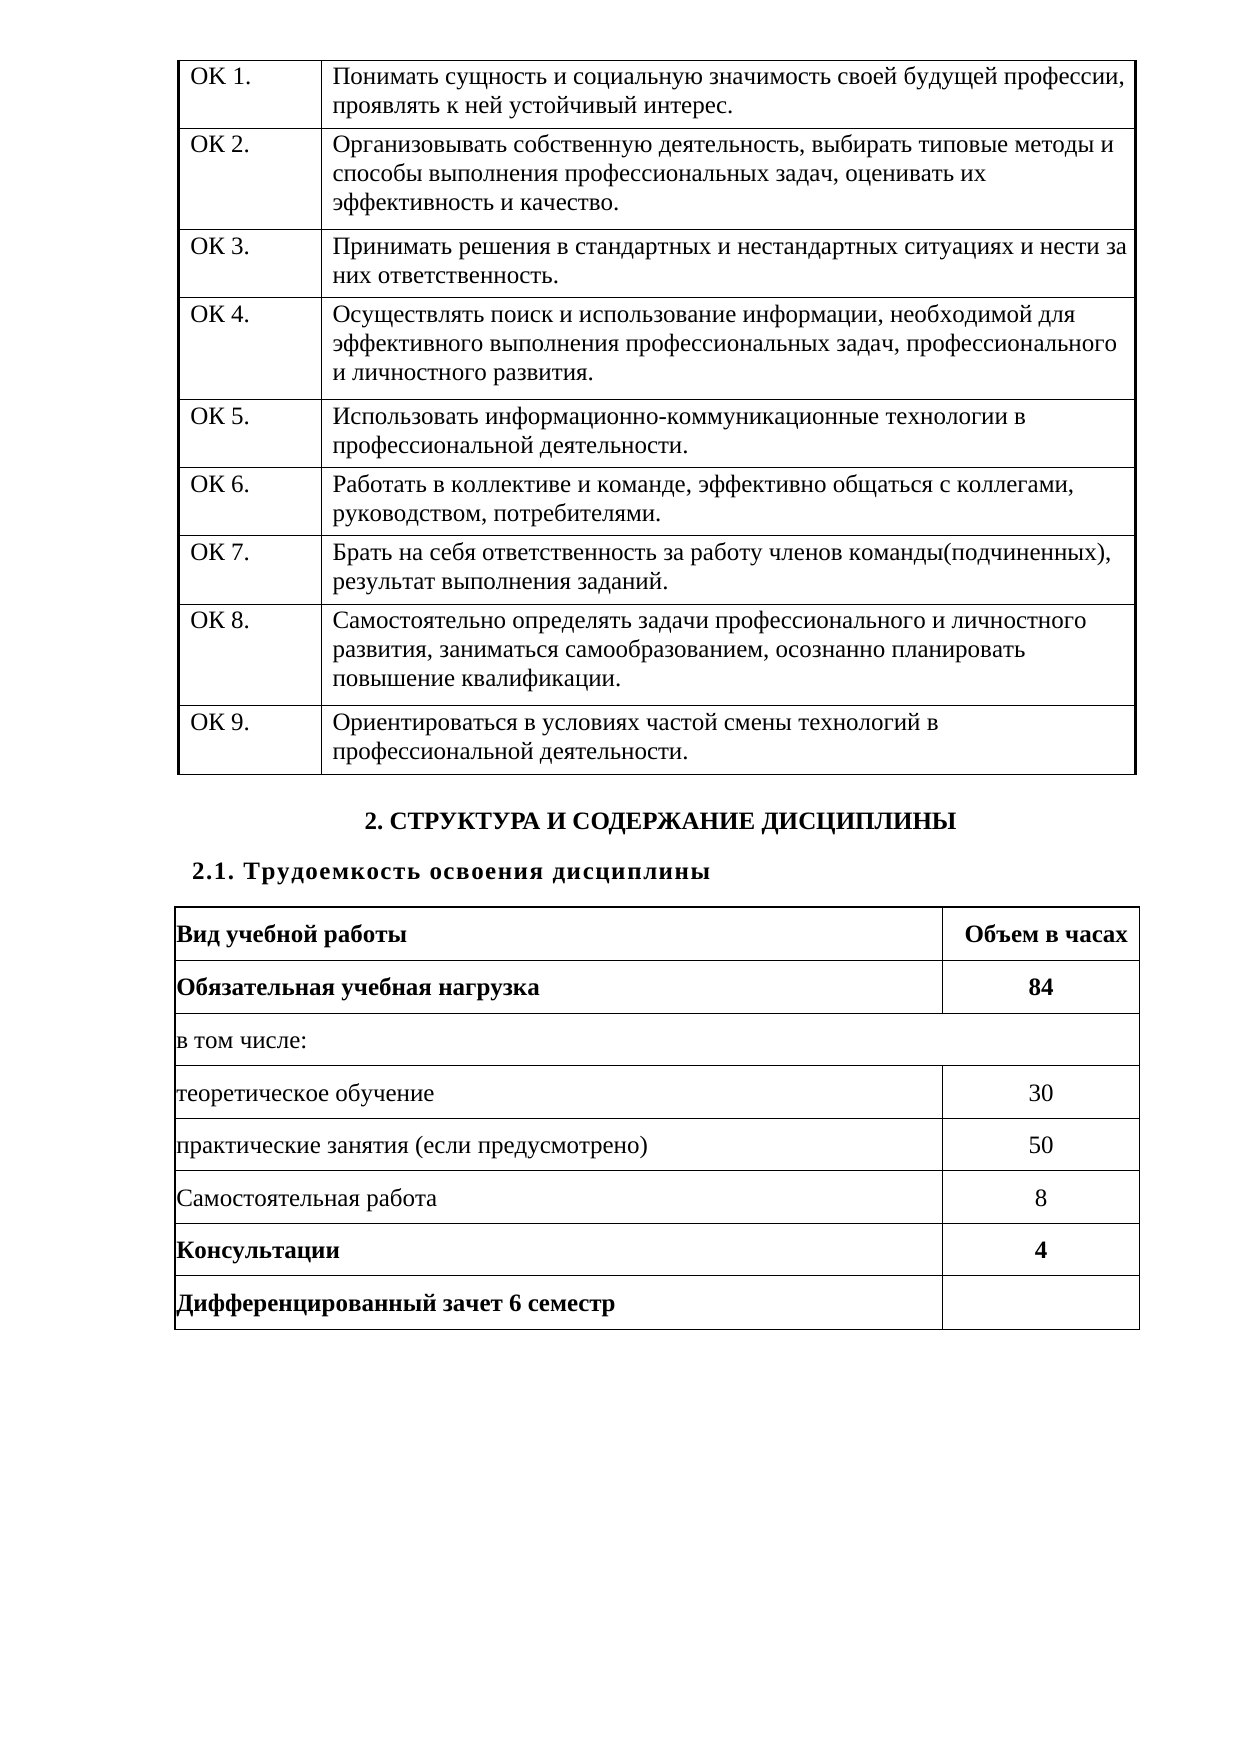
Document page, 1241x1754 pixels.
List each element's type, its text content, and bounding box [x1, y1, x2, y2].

table_cell Дифференцированный зачет 6 семестр [176, 1276, 942, 1329]
table_cell 84 [943, 961, 1139, 1012]
text 2. Структура и содержание ДИСЦИПЛИНЫ [118, 806, 1196, 834]
table_cell Понимать сущность и социальную значимость своей будущей профессии, проявлять к ней устойчивый интерес. [322, 61, 1134, 127]
table_cell Принимать решения в стандартных и нестандартных ситуациях и нести за них ответственность. [322, 230, 1134, 297]
table_cell 4 [943, 1224, 1139, 1275]
table_cell 50 [943, 1119, 1139, 1170]
table_cell ОК 4. [180, 298, 321, 399]
text 2.1. Трудоемкость освоения дисциплины [118, 856, 1196, 885]
table_cell Самостоятельная работа [176, 1171, 942, 1223]
table_cell ОК 5. [180, 400, 321, 467]
table_cell ОК 9. [180, 706, 321, 773]
table_cell в том числе: [176, 1014, 1139, 1065]
table_cell Обязательная учебная нагрузка [176, 961, 942, 1012]
table_cell Консультации [176, 1224, 942, 1275]
table_cell Ориентироваться в условиях частой смены технологий в профессиональной деятельности. [322, 706, 1134, 773]
table_header Объем в часах [943, 908, 1139, 960]
table_cell [943, 1276, 1139, 1329]
table_cell Самостоятельно определять задачи профессионального и личностного развития, заниматься самообразованием, осознанно планировать повышение квалификации. [322, 605, 1134, 705]
table_cell 30 [943, 1066, 1139, 1118]
table_cell теоретическое обучение [176, 1066, 942, 1118]
table_cell ОК 6. [180, 468, 321, 535]
table_cell практические занятия (если предусмотрено) [176, 1119, 942, 1170]
table_header Вид учебной работы [176, 908, 942, 960]
table_cell Использовать информационно-коммуникационные технологии в профессиональной деятельности. [322, 400, 1134, 467]
table_cell 8 [943, 1171, 1139, 1223]
table_cell ОК 7. [180, 536, 321, 603]
table_cell Брать на себя ответственность за работу членов команды(подчиненных), результат выполнения заданий. [322, 536, 1134, 603]
table_cell ОК 3. [180, 230, 321, 297]
table_cell ОК 8. [180, 605, 321, 705]
table_cell Организовывать собственную деятельность, выбирать типовые методы и способы выполнения профессиональных задач, оценивать их эффективность и качество. [322, 129, 1134, 229]
table_cell OK 1. [180, 61, 321, 127]
table_cell Осуществлять поиск и использование информации, необходимой для эффективного выполнения профессиональных задач, профессионального и личностного развития. [322, 298, 1134, 399]
table_cell Работать в коллективе и команде, эффективно общаться с коллегами, руководством, потребителями. [322, 468, 1134, 535]
table_cell ОК 2. [180, 129, 321, 229]
